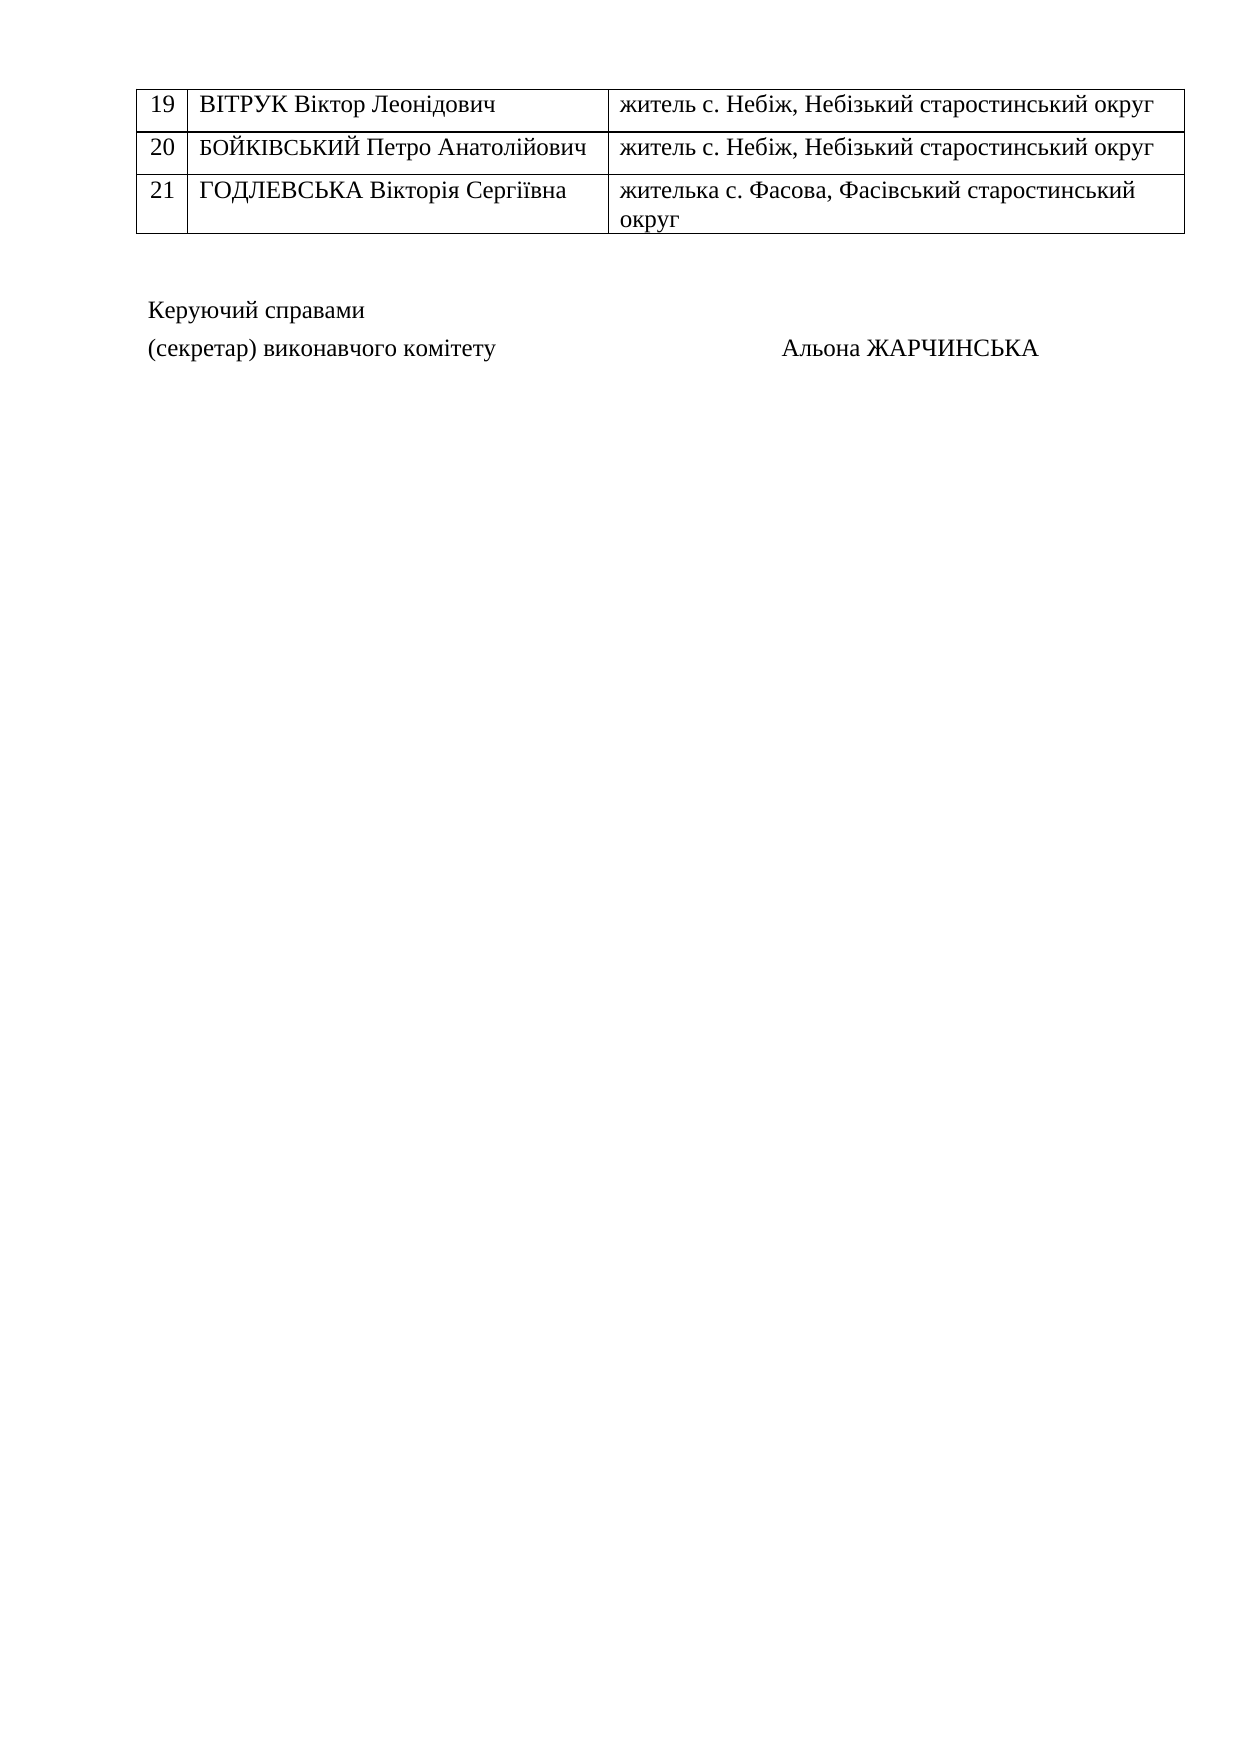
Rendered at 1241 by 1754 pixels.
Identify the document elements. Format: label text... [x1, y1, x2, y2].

table_cell 21 [137, 175, 187, 233]
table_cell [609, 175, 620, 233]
table_cell житель с. Небіж, Небізький старостинський округ [609, 133, 1184, 174]
table_cell ВІТРУК Віктор Леонідович [188, 90, 608, 131]
table_cell ГОДЛЕВСЬКА Вікторія Сергіївна [188, 175, 608, 233]
text (секретар) виконавчого комітету Альона ЖАРЧИНСЬКА [148, 333, 1152, 362]
table_cell 19 [137, 90, 187, 131]
table_cell 20 [137, 133, 187, 174]
table_cell житель с. Небіж, Небізький старостинський округ [609, 90, 1184, 131]
text Керуючий справами [148, 295, 1152, 323]
table_cell БОЙКІВСЬКИЙ Петро Анатолійович [188, 133, 608, 174]
table_cell жителька с. Фасова, Фасівський старостинський округ [679, 175, 1184, 233]
